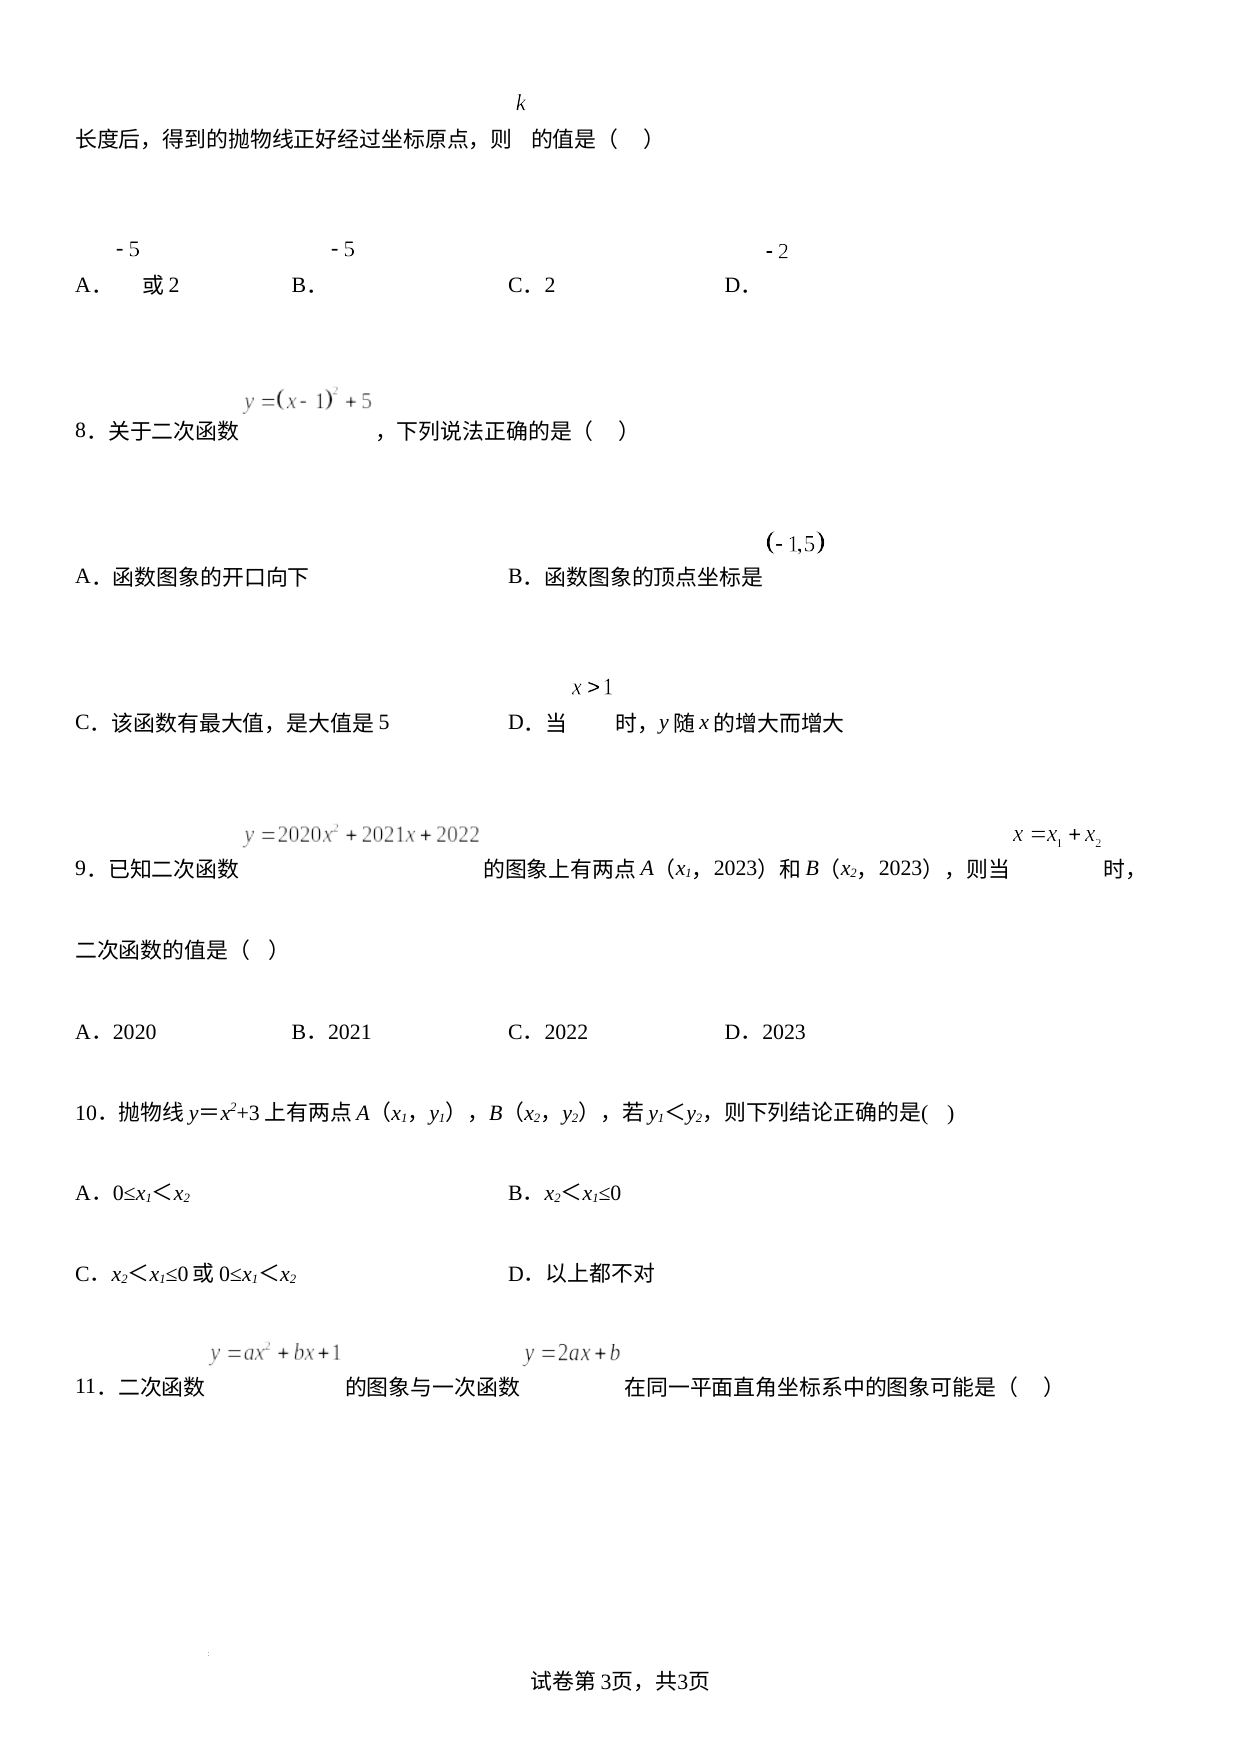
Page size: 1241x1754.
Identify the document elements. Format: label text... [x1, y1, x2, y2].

text C．该函数有最大值，是大值是5 D．当时，y随x的增大而增大 [75, 673, 1165, 770]
text 11．二次函数的图象与一次函数在同一平面直角坐标系中的图象可能是（ ） [75, 1337, 1165, 1434]
text 8．关于二次函数，下列说法正确的是（ ） [75, 381, 1165, 479]
text C．x2＜x1≤0或0≤x1＜x2 D．以上都不对 [75, 1256, 1165, 1288]
text A．0≤x1＜x2 B．x2＜x1≤0 [75, 1175, 1165, 1207]
text 10．抛物线y＝x2+3上有两点A（x1，y1），B（x2，y2），若y1＜y2，则下列结论正确的是( ) [75, 1094, 1165, 1127]
text 9．已知二次函数的图象上有两点A（x1，2023）和B（x2，2023），则当时，二次函数的值是（ ） [75, 819, 1165, 965]
text A．或2 B． C．2 D． [75, 235, 1165, 333]
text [75, 89, 1165, 187]
text A．2020 B．2021 C．2022 D．2023 [75, 1013, 1165, 1046]
text A．函数图象的开口向下 B．函数图象的顶点坐标是 [75, 527, 1165, 624]
